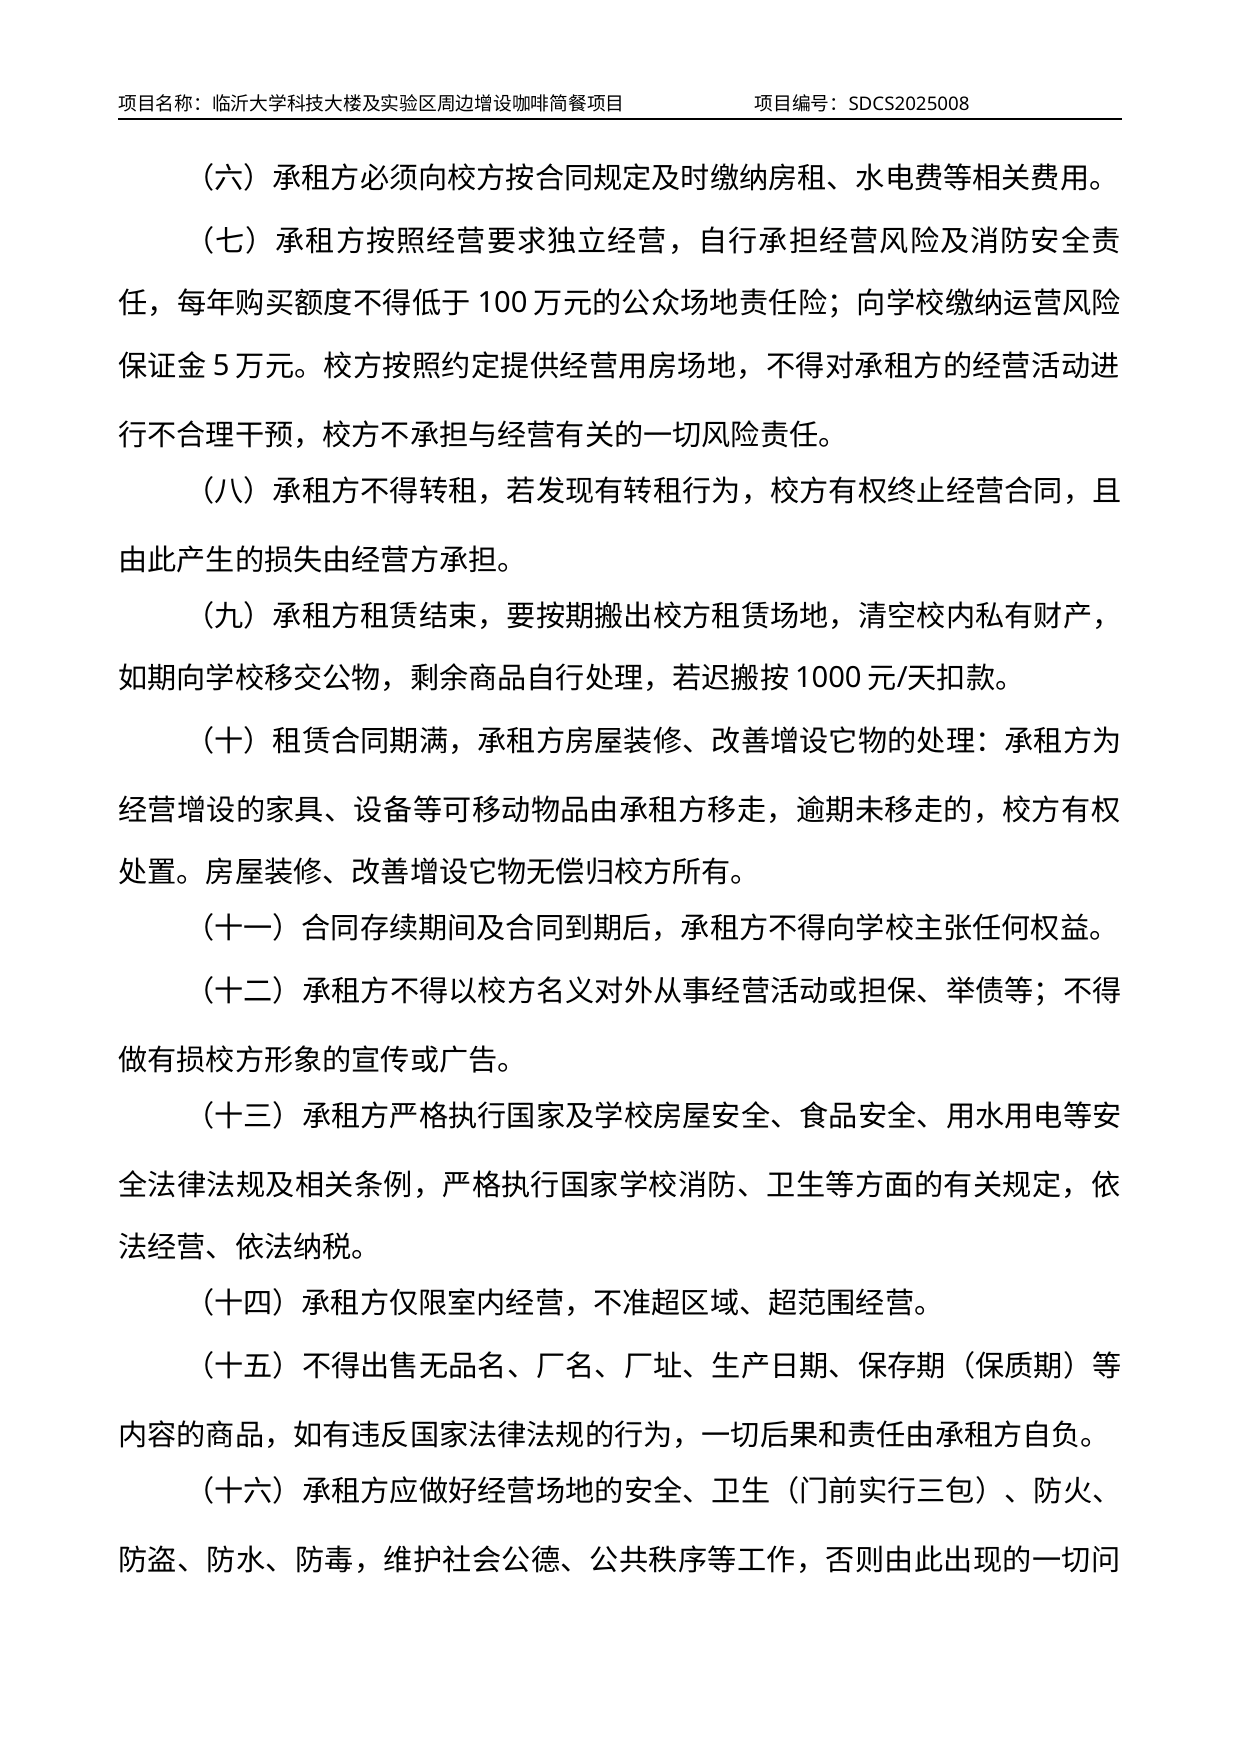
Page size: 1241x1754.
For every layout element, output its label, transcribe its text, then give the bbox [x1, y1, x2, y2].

text （十一）合同存续期间及合同到期后，承租方不得向学校主张任何权益。 [118, 895, 1122, 957]
text （七）承租方按照经营要求独立经营，自行承担经营风险及消防安全责任，每年购买额度不得低于100万元的公众场地责任险；向学校缴纳运营风险保证金5万元。校方按照约定提供经营用房场地，不得对承租方的经营活动进行不合理干预，校方不承担与经营有关的一切风险责任。 [118, 207, 1122, 457]
text （八）承租方不得转租，若发现有转租行为，校方有权终止经营合同，且由此产生的损失由经营方承担。 [118, 457, 1122, 582]
text （十五）不得出售无品名、厂名、厂址、生产日期、保存期（保质期）等内容的商品，如有违反国家法律法规的行为，一切后果和责任由承租方自负。 [118, 1332, 1122, 1457]
text （六）承租方必须向校方按合同规定及时缴纳房租、水电费等相关费用。 [118, 145, 1122, 207]
text （十）租赁合同期满，承租方房屋装修、改善增设它物的处理：承租方为经营增设的家具、设备等可移动物品由承租方移走，逾期未移走的，校方有权处置。房屋装修、改善增设它物无偿归校方所有。 [118, 707, 1122, 895]
text （十二）承租方不得以校方名义对外从事经营活动或担保、举债等；不得做有损校方形象的宣传或广告。 [118, 957, 1122, 1082]
text （九）承租方租赁结束，要按期搬出校方租赁场地，清空校内私有财产，如期向学校移交公物，剩余商品自行处理，若迟搬按1000元/天扣款。 [118, 582, 1122, 707]
text （十四）承租方仅限室内经营，不准超区域、超范围经营。 [118, 1270, 1122, 1332]
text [118, 1457, 1122, 1582]
text （十三）承租方严格执行国家及学校房屋安全、食品安全、用水用电等安全法律法规及相关条例，严格执行国家学校消防、卫生等方面的有关规定，依法经营、依法纳税。 [118, 1082, 1122, 1270]
